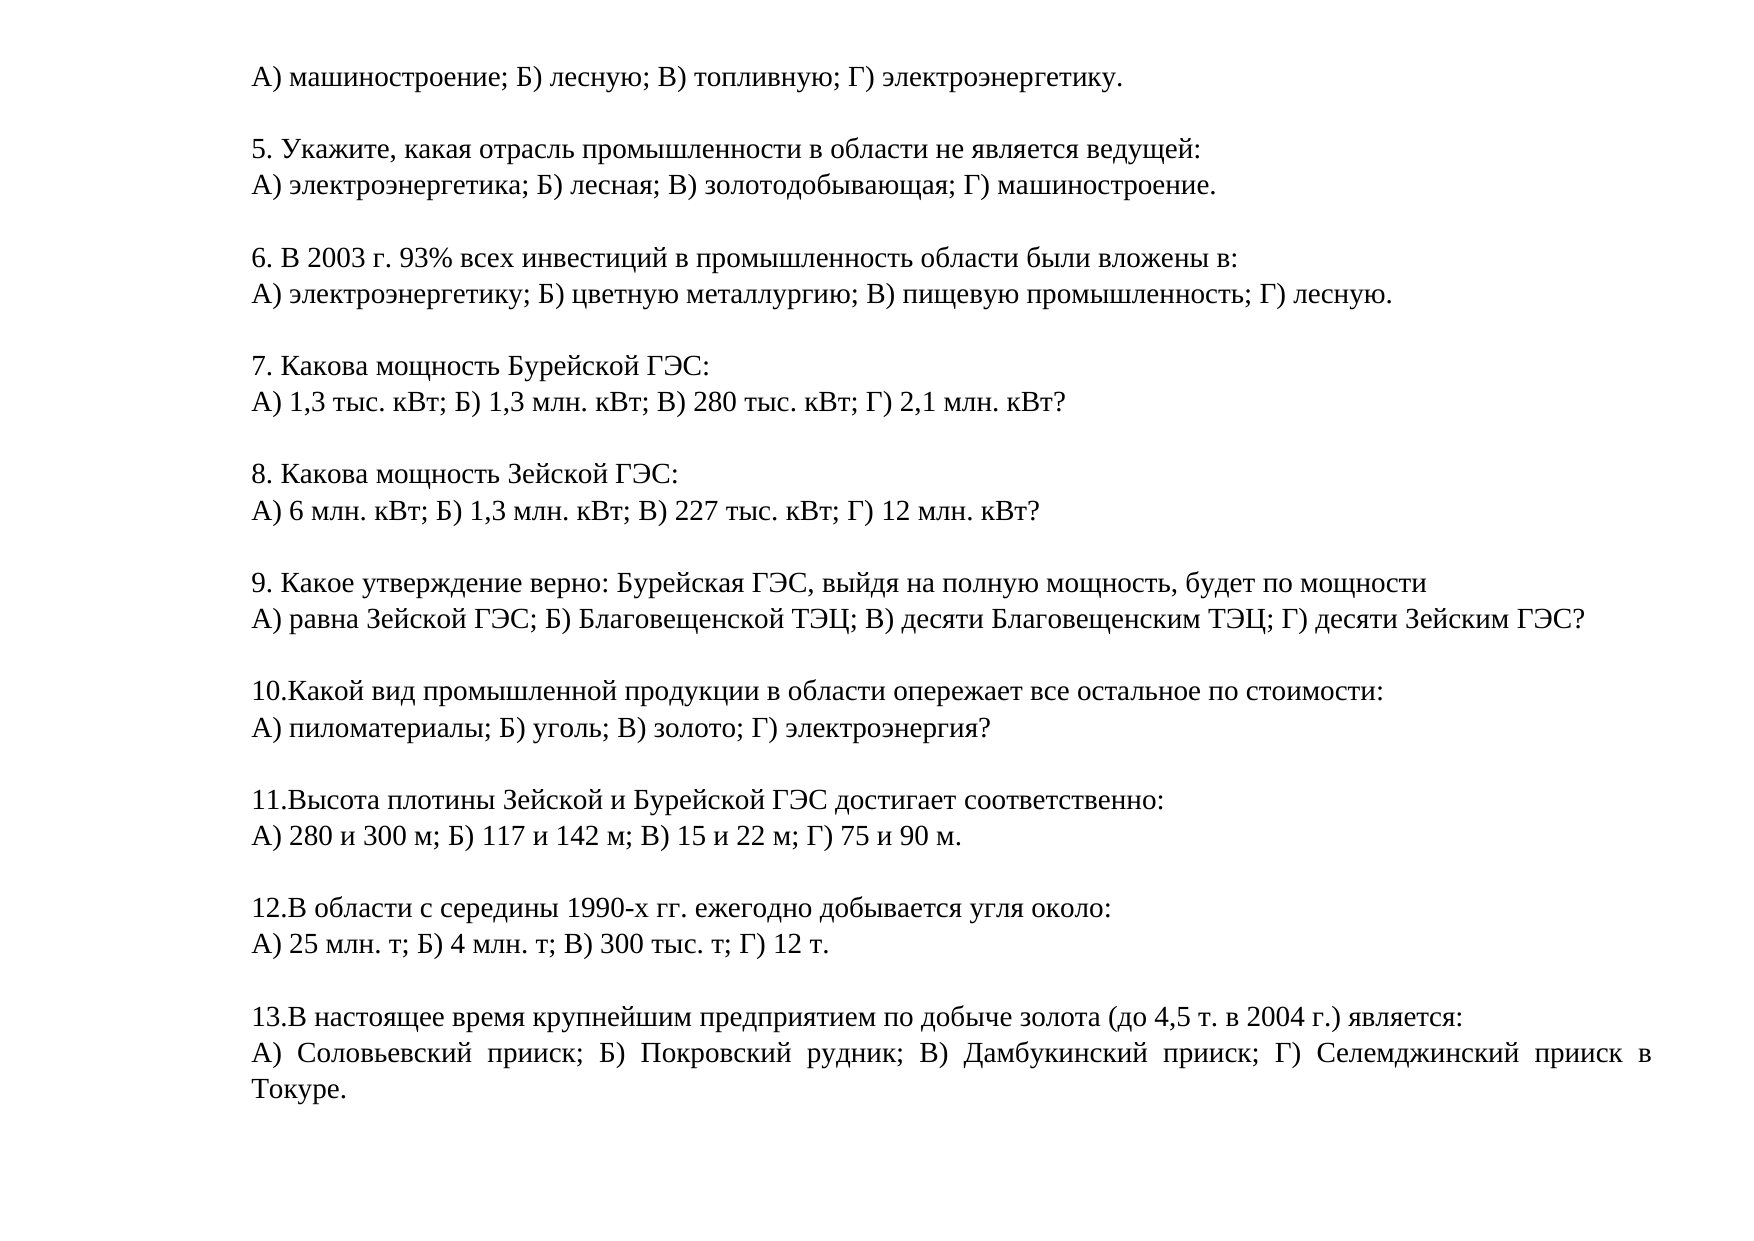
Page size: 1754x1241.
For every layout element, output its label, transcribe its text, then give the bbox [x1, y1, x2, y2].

list А) электроэнергетику; Б) цветную металлургию; В) пищевую промышленность; Г) лесную. [251, 276, 1654, 309]
list 8. Какова мощность Зейской ГЭС: [251, 457, 1654, 490]
list А) 280 и 300 м; Б) 117 и 142 м; В) 15 и 22 м; Г) 75 и 90 м. [251, 818, 1654, 852]
list А) электроэнергетика; Б) лесная; В) золотодобывающая; Г) машиностроение. [251, 167, 1654, 201]
list 7. Какова мощность Бурейской ГЭС: [251, 348, 1654, 382]
list А) 6 млн. кВт; Б) 1,3 млн. кВт; В) 227 тыс. кВт; Г) 12 млн. кВт? [251, 493, 1654, 526]
list А) Соловьевский прииск; Б) Покровский рудник; В) Дамбукинский прииск; Г) Селемджинский прииск в Токуре. [251, 1035, 1654, 1105]
list 12.В области с середины 1990-х гг. ежегодно добывается угля около: [251, 890, 1654, 924]
list А) 25 млн. т; Б) 4 млн. т; В) 300 тыс. т; Г) 12 т. [251, 927, 1654, 960]
list 6. В 2003 г. 93% всех инвестиций в промышленность области были вложены в: [251, 240, 1654, 273]
list 5. Укажите, какая отрасль промышленности в области не является ведущей: [251, 131, 1654, 165]
list А) 1,3 тыс. кВт; Б) 1,3 млн. кВт; В) 280 тыс. кВт; Г) 2,1 млн. кВт? [251, 384, 1654, 418]
list 9. Какое утверждение верно: Бурейская ГЭС, выйдя на полную мощность, будет по мощности [251, 565, 1654, 599]
list 10.Какой вид промышленной продукции в области опережает все остальное по стоимости: [251, 673, 1654, 707]
list 13.В настоящее время крупнейшим предприятием по добыче золота (до 4,5 т. в 2004 г.) является: [251, 999, 1654, 1032]
list А) машиностроение; Б) лесную; В) топливную; Г) электроэнергетику. [251, 59, 1654, 93]
list А) пиломатериалы; Б) уголь; В) золото; Г) электроэнергия? [251, 710, 1654, 743]
list А) равна Зейской ГЭС; Б) Благовещенской ТЭЦ; В) десяти Благовещенским ТЭЦ; Г) десяти Зейским ГЭС? [251, 601, 1654, 635]
list 11.Высота плотины Зейской и Бурейской ГЭС достигает cooтветственно: [251, 782, 1654, 816]
